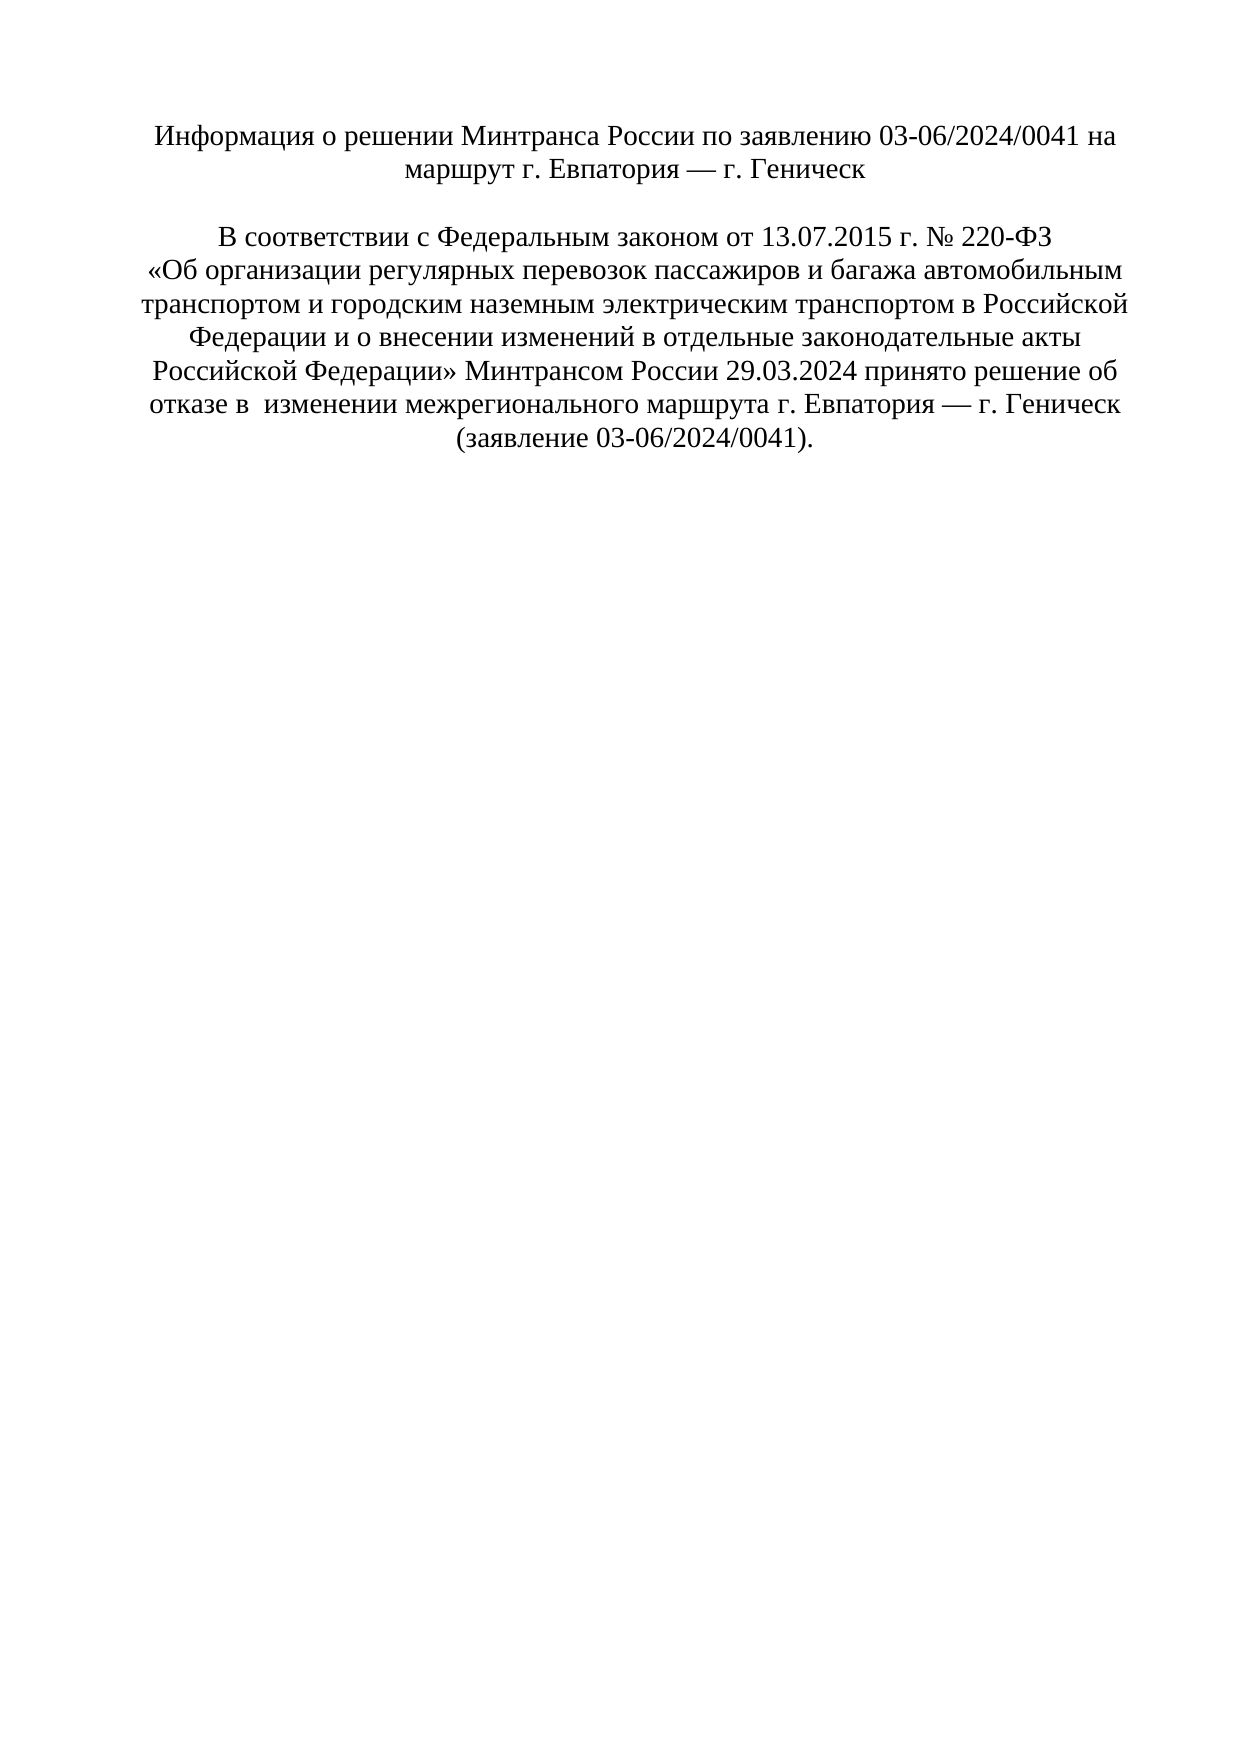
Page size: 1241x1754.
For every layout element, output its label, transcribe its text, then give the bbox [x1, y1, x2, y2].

text Информация о решении Минтранса России по заявлению 03-06/2024/0041 на маршрут г. Евпатория — г. Геническ [118, 118, 1152, 185]
text В соответствии с Федеральным законом от 13.07.2015 г. № 220-ФЗ «Об организации регулярных перевозок пассажиров и багажа автомобильным транспортом и городским наземным электрическим транспортом в Российской Федерации и о внесении изменений в отдельные законодательные акты Российской Федерации» Минтрансом России 29.03.2024 принято решение об отказе в изменении межрегионального маршрута г. Евпатория — г. Геническ (заявление 03-06/2024/0041). [118, 219, 1152, 453]
